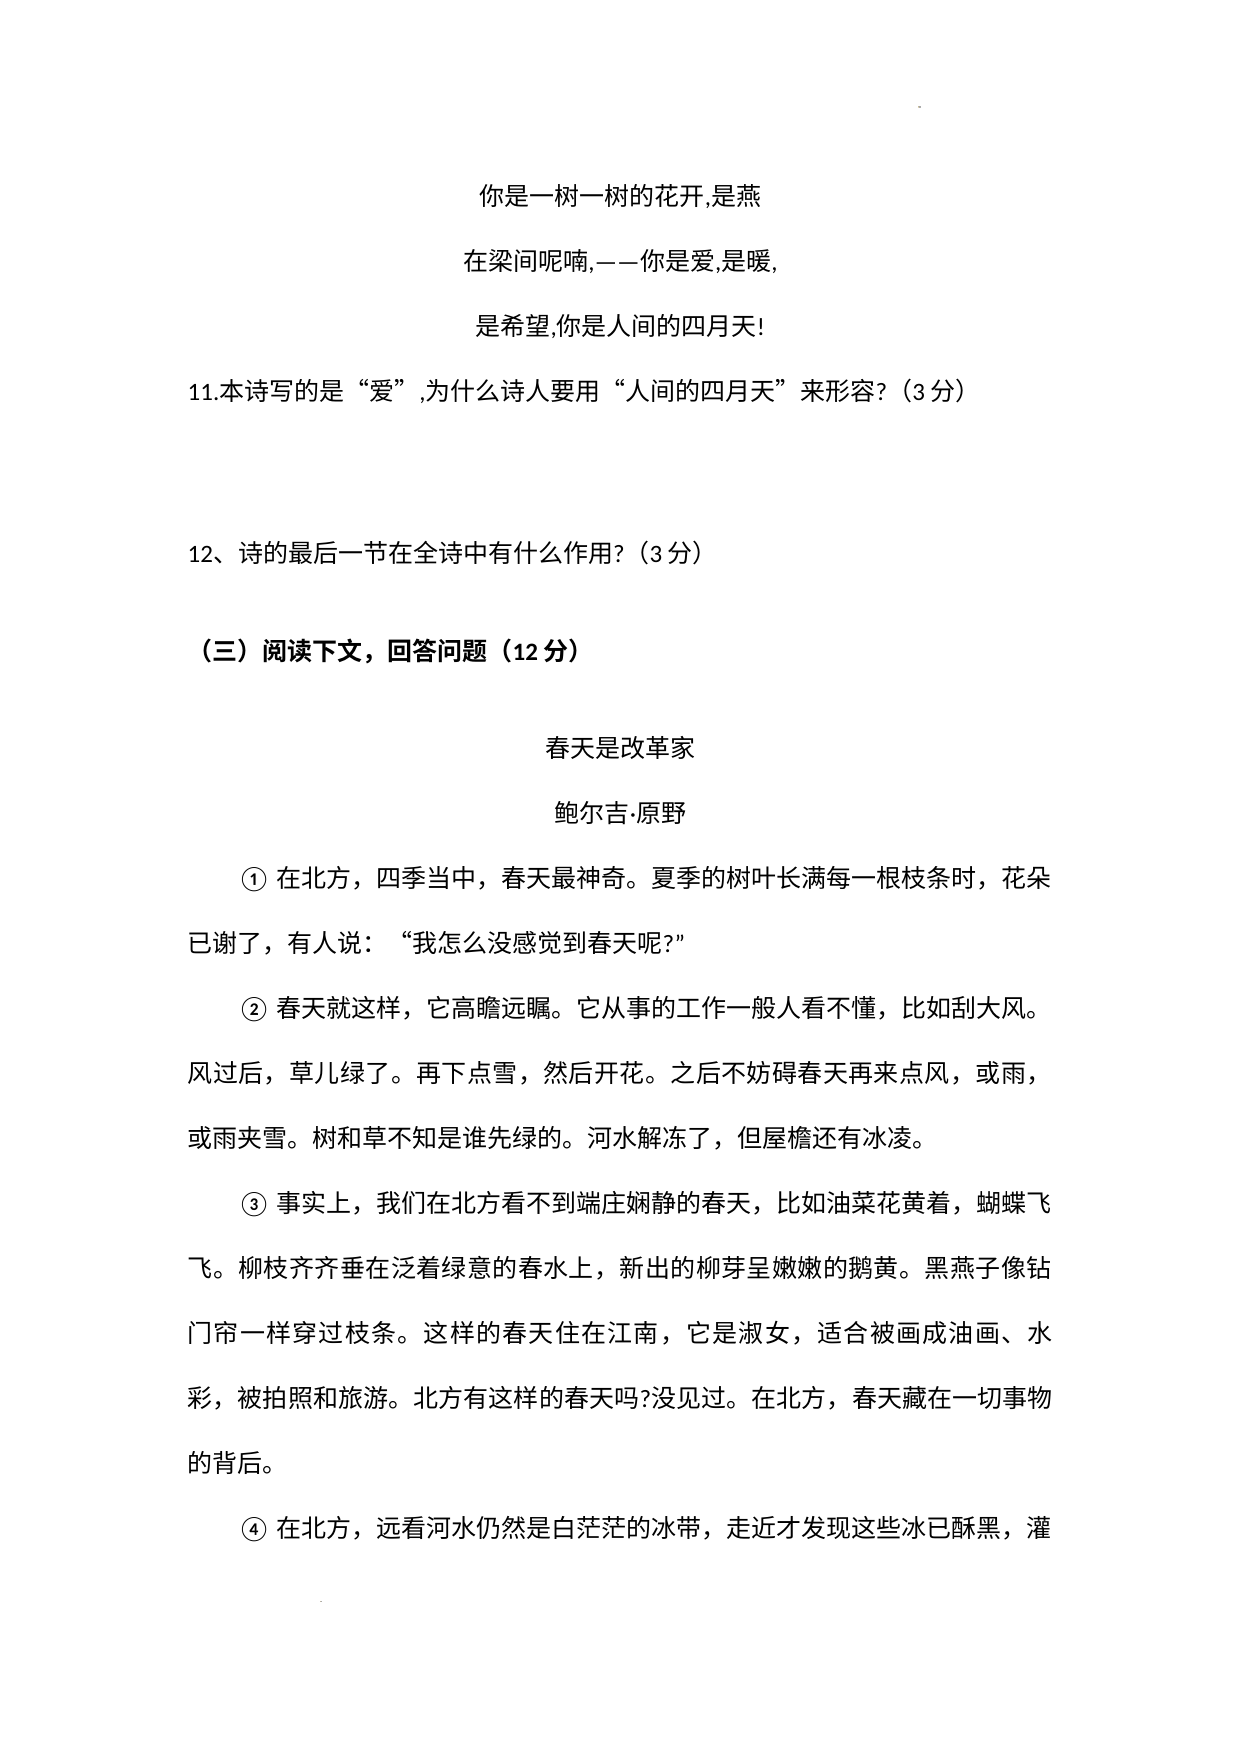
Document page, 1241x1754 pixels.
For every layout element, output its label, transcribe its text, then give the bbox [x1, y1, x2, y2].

list ②春天就这样，它高瞻远瞩。它从事的工作一般人看不懂，比如刮大风。风过后，草儿绿了。再下点雪，然后开花。之后不妨碍春天再来点风，或雨，或雨夹雪。树和草不知是谁先绿的。河水解冻了，但屋檐还有冰凌。 [187, 974, 1053, 1169]
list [187, 1494, 1053, 1559]
list 你是一树一树的花开,是燕 [187, 162, 1053, 227]
list 鲍尔吉·原野 [187, 779, 1053, 844]
list 是希望,你是人间的四月天! [187, 292, 1053, 357]
list 12、诗的最后一节在全诗中有什么作用?（3分） [187, 519, 1053, 584]
list 11.本诗写的是“爱”,为什么诗人要用“人间的四月天”来形容?（3分） [187, 357, 1053, 422]
list （三）阅读下文，回答问题（12分） [187, 617, 1053, 682]
list ①在北方，四季当中，春天最神奇。夏季的树叶长满每一根枝条时，花朵已谢了，有人说：“我怎么没感觉到春天呢?” [187, 844, 1053, 974]
list ③事实上，我们在北方看不到端庄娴静的春天，比如油菜花黄着，蝴蝶飞飞。柳枝齐齐垂在泛着绿意的春水上，新出的柳芽呈嫩嫩的鹅黄。黑燕子像钻门帘一样穿过枝条。这样的春天住在江南，它是淑女，适合被画成油画、水彩，被拍照和旅游。北方有这样的春天吗?没见过。在北方，春天藏在一切事物的背后。 [187, 1169, 1053, 1494]
list 在梁间呢喃,——你是爱,是暖, [187, 227, 1053, 292]
list 春天是改革家 [187, 714, 1053, 779]
